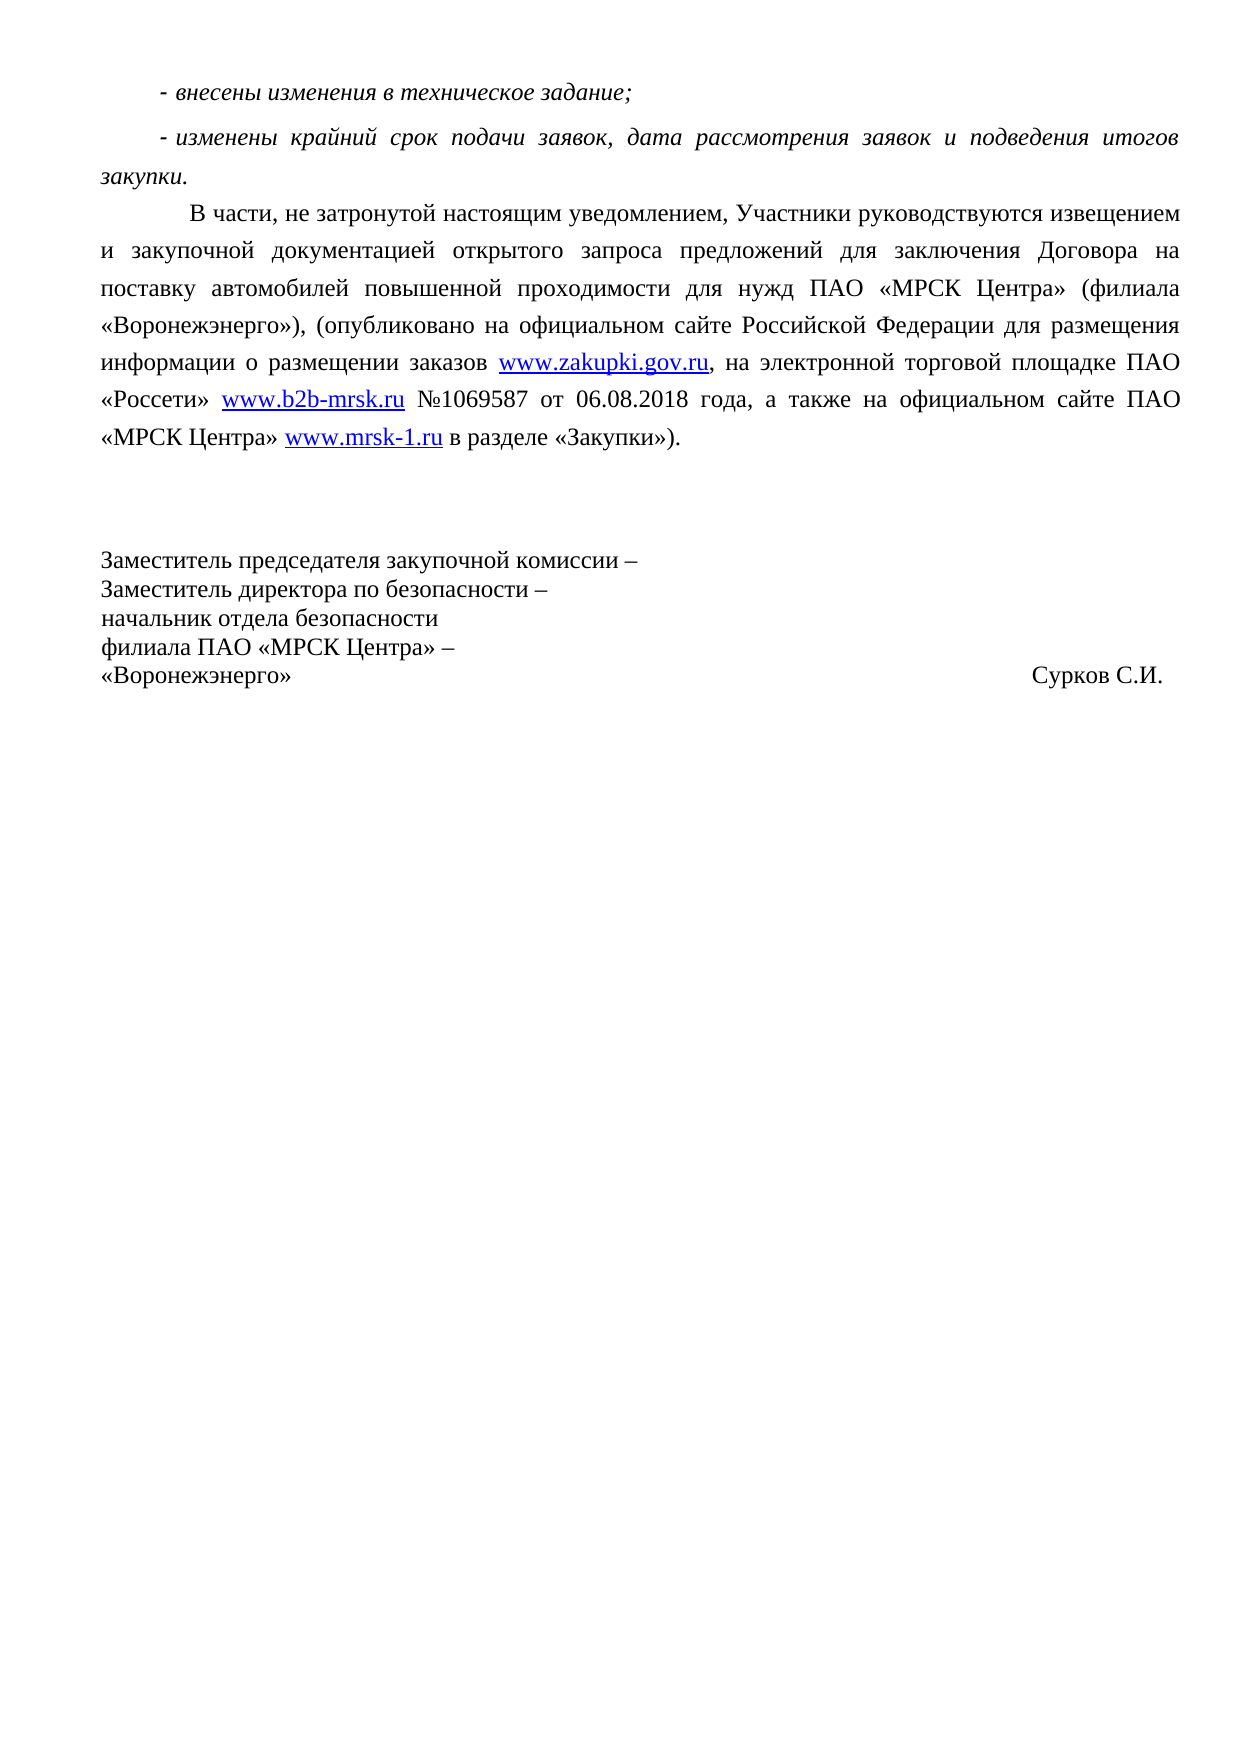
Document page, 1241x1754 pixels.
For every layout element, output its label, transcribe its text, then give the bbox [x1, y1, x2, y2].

text Заместитель директора по безопасности – [100, 574, 1182, 603]
text начальник отдела безопасности [100, 603, 1181, 632]
text Заместитель председателя закупочной комиссии – [100, 545, 1181, 574]
text В части, не затронутой настоящим уведомлением, Участники руководствуются извещением и закупочной документацией открытого запроса предложений для заключения Договора на поставку автомобилей повышенной проходимости для нужд ПАО «МРСК Центра» (филиала «Воронежэнерго»), (опубликовано на официальном сайте Российской Федерации для размещения информации о размещении заказов www.zakupki.gov.ru, на электронной торговой площадке ПАО «Россети» www.b2b-mrsk.ru №1069587 от 06.08.2018 года, а также на официальном сайте ПАО «МРСК Центра» www.mrsk-1.ru в разделе «Закупки»). [100, 198, 1181, 451]
text филиала ПАО «МРСК Центра» – [100, 632, 1181, 660]
list внесены изменения в техническое задание; [100, 74, 1181, 108]
text «Воронежэнерго» Сурков С.И. [100, 660, 1181, 689]
list изменены крайний срок подачи заявок, дата рассмотрения заявок и подведения итогов закупки. [100, 118, 1181, 189]
